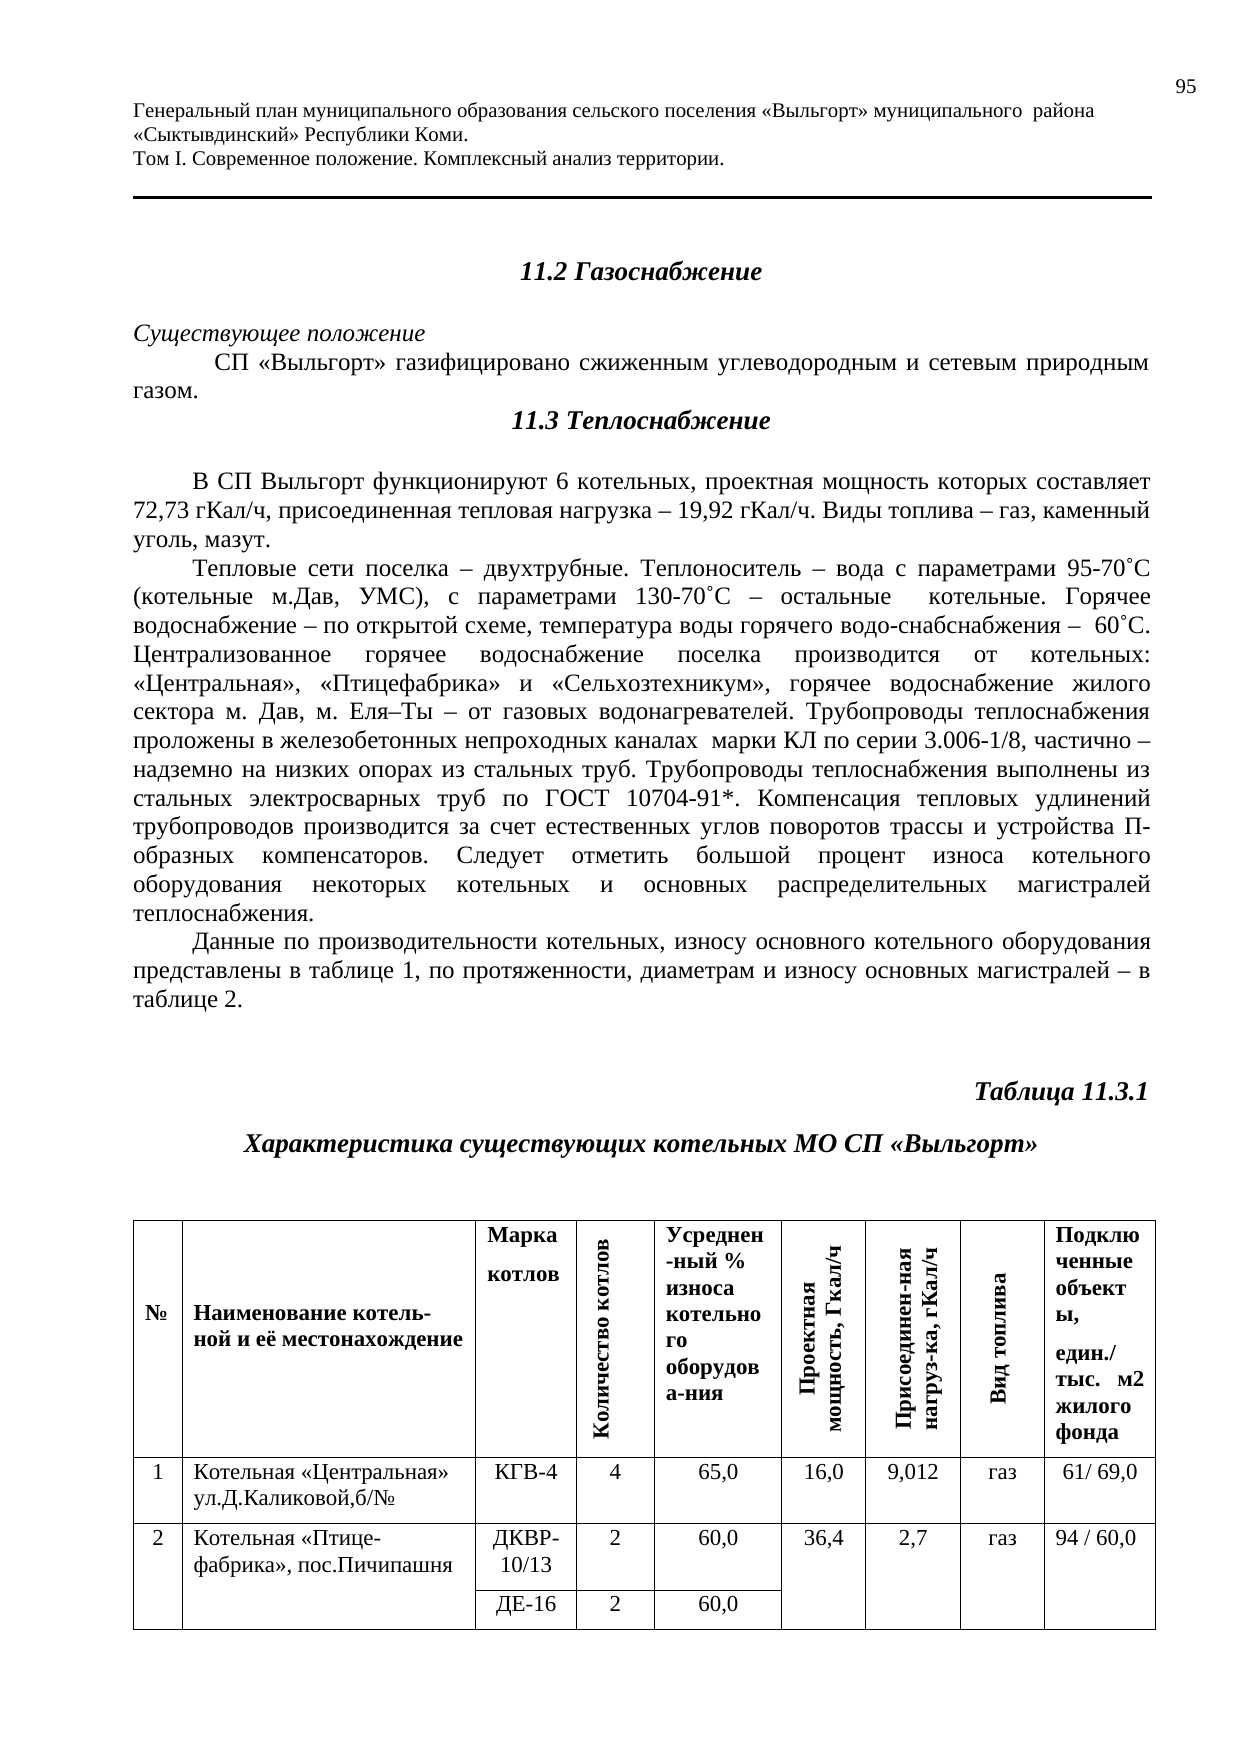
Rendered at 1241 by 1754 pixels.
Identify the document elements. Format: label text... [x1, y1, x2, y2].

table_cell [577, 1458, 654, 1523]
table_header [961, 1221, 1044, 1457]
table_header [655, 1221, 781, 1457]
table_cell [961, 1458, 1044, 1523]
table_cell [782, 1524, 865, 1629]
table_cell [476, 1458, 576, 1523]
text В СП Выльгорт функционируют 6 котельных, проектная мощность которых составляет 72,73 гКал/ч, присоединенная тепловая нагрузка – 19,92 гКал/ч. Виды топлива – газ, каменный уголь, мазут. [133, 466, 1152, 553]
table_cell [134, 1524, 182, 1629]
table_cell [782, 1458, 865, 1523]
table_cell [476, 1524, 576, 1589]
text Характеристика существующих котельных МО СП «Выльгорт» [133, 1127, 1152, 1158]
text Тепловые сети поселка – двухтрубные. Теплоноситель – вода с параметрами 95-70˚С (котельные м.Дав, УМС), с параметрами 130-70˚С – остальные котельные. Горячее водоснабжение – по открытой схеме, температура воды горячего водо-снабснабжения – 60˚С. Централизованное горячее водоснабжение поселка производится от котельных: «Центральная», «Птицефабрика» и «Сельхозтехникум», горячее водоснабжение жилого сектора м. Дав, м. Еля–Ты – от газовых водонагревателей. Трубопроводы теплоснабжения проложены в железобетонных непроходных каналах марки КЛ по серии 3.006-1/8, частично – надземно на низких опорах из стальных труб. Трубопроводы теплоснабжения выполнены из стальных электросварных труб по ГОСТ 10704-91*. Компенсация тепловых удлинений трубопроводов производится за счет естественных углов поворотов трассы и устройства П-образных компенсаторов. Следует отметить большой процент износа котельного оборудования некоторых котельных и основных распределительных магистралей теплоснабжения. [133, 553, 1152, 926]
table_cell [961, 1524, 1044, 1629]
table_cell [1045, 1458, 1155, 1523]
subtitle 11.2 Газоснабжение [133, 256, 1152, 287]
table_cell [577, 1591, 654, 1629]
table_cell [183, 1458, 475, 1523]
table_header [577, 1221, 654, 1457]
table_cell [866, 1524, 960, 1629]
subtitle 11.3 Теплоснабжение [133, 404, 1152, 435]
text Таблица 11.3.1 [133, 1075, 1152, 1106]
text Существующее положение [133, 318, 1152, 347]
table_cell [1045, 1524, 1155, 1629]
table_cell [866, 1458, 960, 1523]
text СП «Выльгорт» газифицировано сжиженным углеводородным и сетевым природным газом. [133, 347, 1151, 404]
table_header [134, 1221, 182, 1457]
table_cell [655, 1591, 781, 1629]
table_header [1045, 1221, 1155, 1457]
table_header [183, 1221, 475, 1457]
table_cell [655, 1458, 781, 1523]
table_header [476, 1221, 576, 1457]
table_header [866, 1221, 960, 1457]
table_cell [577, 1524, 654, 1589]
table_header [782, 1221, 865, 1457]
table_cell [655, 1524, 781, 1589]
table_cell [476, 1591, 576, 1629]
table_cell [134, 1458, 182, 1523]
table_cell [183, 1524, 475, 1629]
text Данные по производительности котельных, износу основного котельного оборудования представлены в таблице 1, по протяженности, диаметрам и износу основных магистралей – в таблице 2. [133, 926, 1152, 1013]
